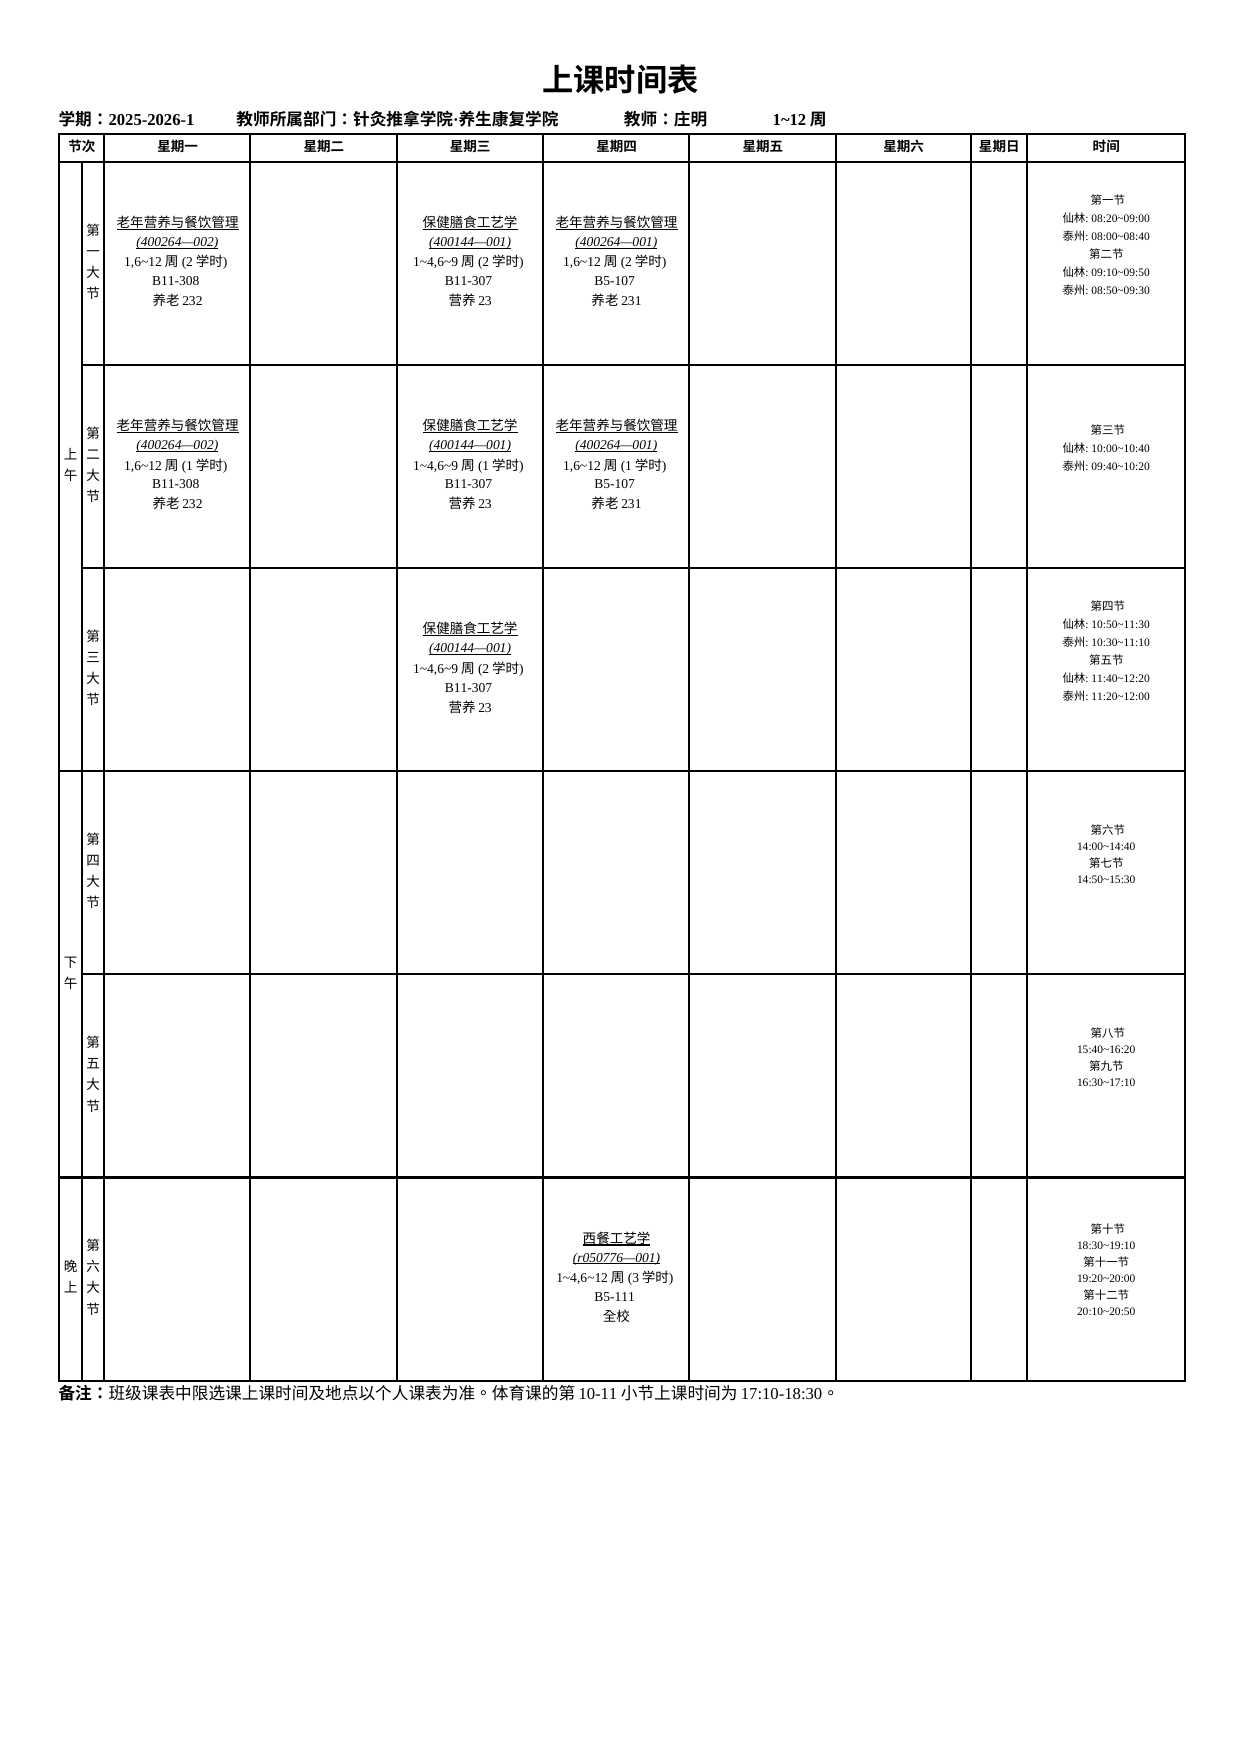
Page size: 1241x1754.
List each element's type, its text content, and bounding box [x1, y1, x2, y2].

table_cell 第二大节 [83, 366, 103, 567]
table_cell 保健膳食工艺学 (400144—001) 1~4,6~9周 (1学时) B11-307 营养23 [398, 366, 542, 567]
table_cell 老年营养与餐饮管理 (400264—002) 1,6~12周 (1学时) B11-308 养老232 [105, 366, 249, 567]
table_cell 西餐工艺学 (r050776—001) 1~4,6~12周 (3学时) B5-111 全校 [544, 1179, 688, 1379]
table_cell [972, 975, 1026, 1176]
table_cell [837, 975, 970, 1176]
table_cell [837, 366, 970, 567]
table_cell [837, 1179, 970, 1379]
table_cell 第四节 仙林: 10:50~11:30 泰州: 10:30~11:10 第五节 仙林: 11:40~12:20 泰州: 11:20~12:00 [1028, 569, 1184, 770]
table_cell 老年营养与餐饮管理 (400264—001) 1,6~12周 (1学时) B5-107 养老231 [544, 366, 688, 567]
table_cell [105, 975, 249, 1176]
table_cell 第三节 仙林: 10:00~10:40 泰州: 09:40~10:20 [1028, 366, 1184, 567]
table_header 时间 [1028, 135, 1184, 161]
table_cell 下午 [60, 772, 81, 1176]
text 备注：班级课表中限选课上课时间及地点以个人课表为准。体育课的第10-11小节上课时间为17:10-18:30。 [58, 1382, 1182, 1404]
table_cell [251, 366, 396, 567]
table_cell [837, 569, 970, 770]
table_cell [544, 569, 688, 770]
table_header 星期一 [105, 135, 249, 161]
table_cell 第四大节 [83, 772, 103, 973]
table_cell [251, 1179, 396, 1379]
table_cell [690, 772, 835, 973]
table_cell 保健膳食工艺学 (400144—001) 1~4,6~9周 (2学时) B11-307 营养23 [398, 163, 542, 364]
table_cell 老年营养与餐饮管理 (400264—001) 1,6~12周 (2学时) B5-107 养老231 [544, 163, 688, 364]
table_cell 第八节 15:40~16:20 第九节 16:30~17:10 [1028, 975, 1184, 1176]
table_cell [972, 163, 1026, 364]
table_cell [398, 1179, 542, 1379]
table_cell [251, 772, 396, 973]
table_header 星期三 [398, 135, 542, 161]
table_cell [837, 163, 970, 364]
table_cell 第六节 14:00~14:40 第七节 14:50~15:30 [1028, 772, 1184, 973]
table_cell [837, 772, 970, 973]
table_header 星期五 [690, 135, 835, 161]
table_cell 晚上 [60, 1179, 81, 1379]
table_cell [972, 569, 1026, 770]
table_cell [972, 1179, 1026, 1379]
table_cell 第一大节 [83, 163, 103, 364]
table_cell [251, 569, 396, 770]
table_cell [690, 366, 835, 567]
table_cell [105, 1179, 249, 1379]
table_cell [690, 1179, 835, 1379]
table_cell [251, 163, 396, 364]
table_cell 保健膳食工艺学 (400144—001) 1~4,6~9周 (2学时) B11-307 营养23 [398, 569, 542, 770]
table_cell [972, 772, 1026, 973]
text 学期：2025-2026-1 教师所属部门：针灸推拿学院·养生康复学院 教师：庄明 1~12周 [58, 107, 1182, 130]
table_cell [690, 975, 835, 1176]
table_header 星期六 [837, 135, 970, 161]
table_cell [105, 772, 249, 973]
text 上课时间表 [58, 58, 1182, 101]
table_cell [544, 772, 688, 973]
table_cell 第三大节 [83, 569, 103, 770]
table_cell 上午 [60, 163, 81, 770]
table_header 星期二 [251, 135, 396, 161]
table_cell [972, 366, 1026, 567]
table_header 星期日 [972, 135, 1026, 161]
table_cell 第一节 仙林: 08:20~09:00 泰州: 08:00~08:40 第二节 仙林: 09:10~09:50 泰州: 08:50~09:30 [1028, 163, 1184, 364]
table_cell 第十节 18:30~19:10 第十一节 19:20~20:00 第十二节 20:10~20:50 [1028, 1179, 1184, 1379]
table_cell [105, 569, 249, 770]
table_cell [398, 772, 542, 973]
table_cell [544, 975, 688, 1176]
table_cell 第五大节 [83, 975, 103, 1176]
table_header 节次 [60, 135, 103, 161]
table_cell [398, 975, 542, 1176]
table_cell [251, 975, 396, 1176]
table_cell [690, 163, 835, 364]
table_cell 老年营养与餐饮管理 (400264—002) 1,6~12周 (2学时) B11-308 养老232 [105, 163, 249, 364]
table_cell 第六大节 [83, 1179, 103, 1379]
table_cell [690, 569, 835, 770]
table_header 星期四 [544, 135, 688, 161]
